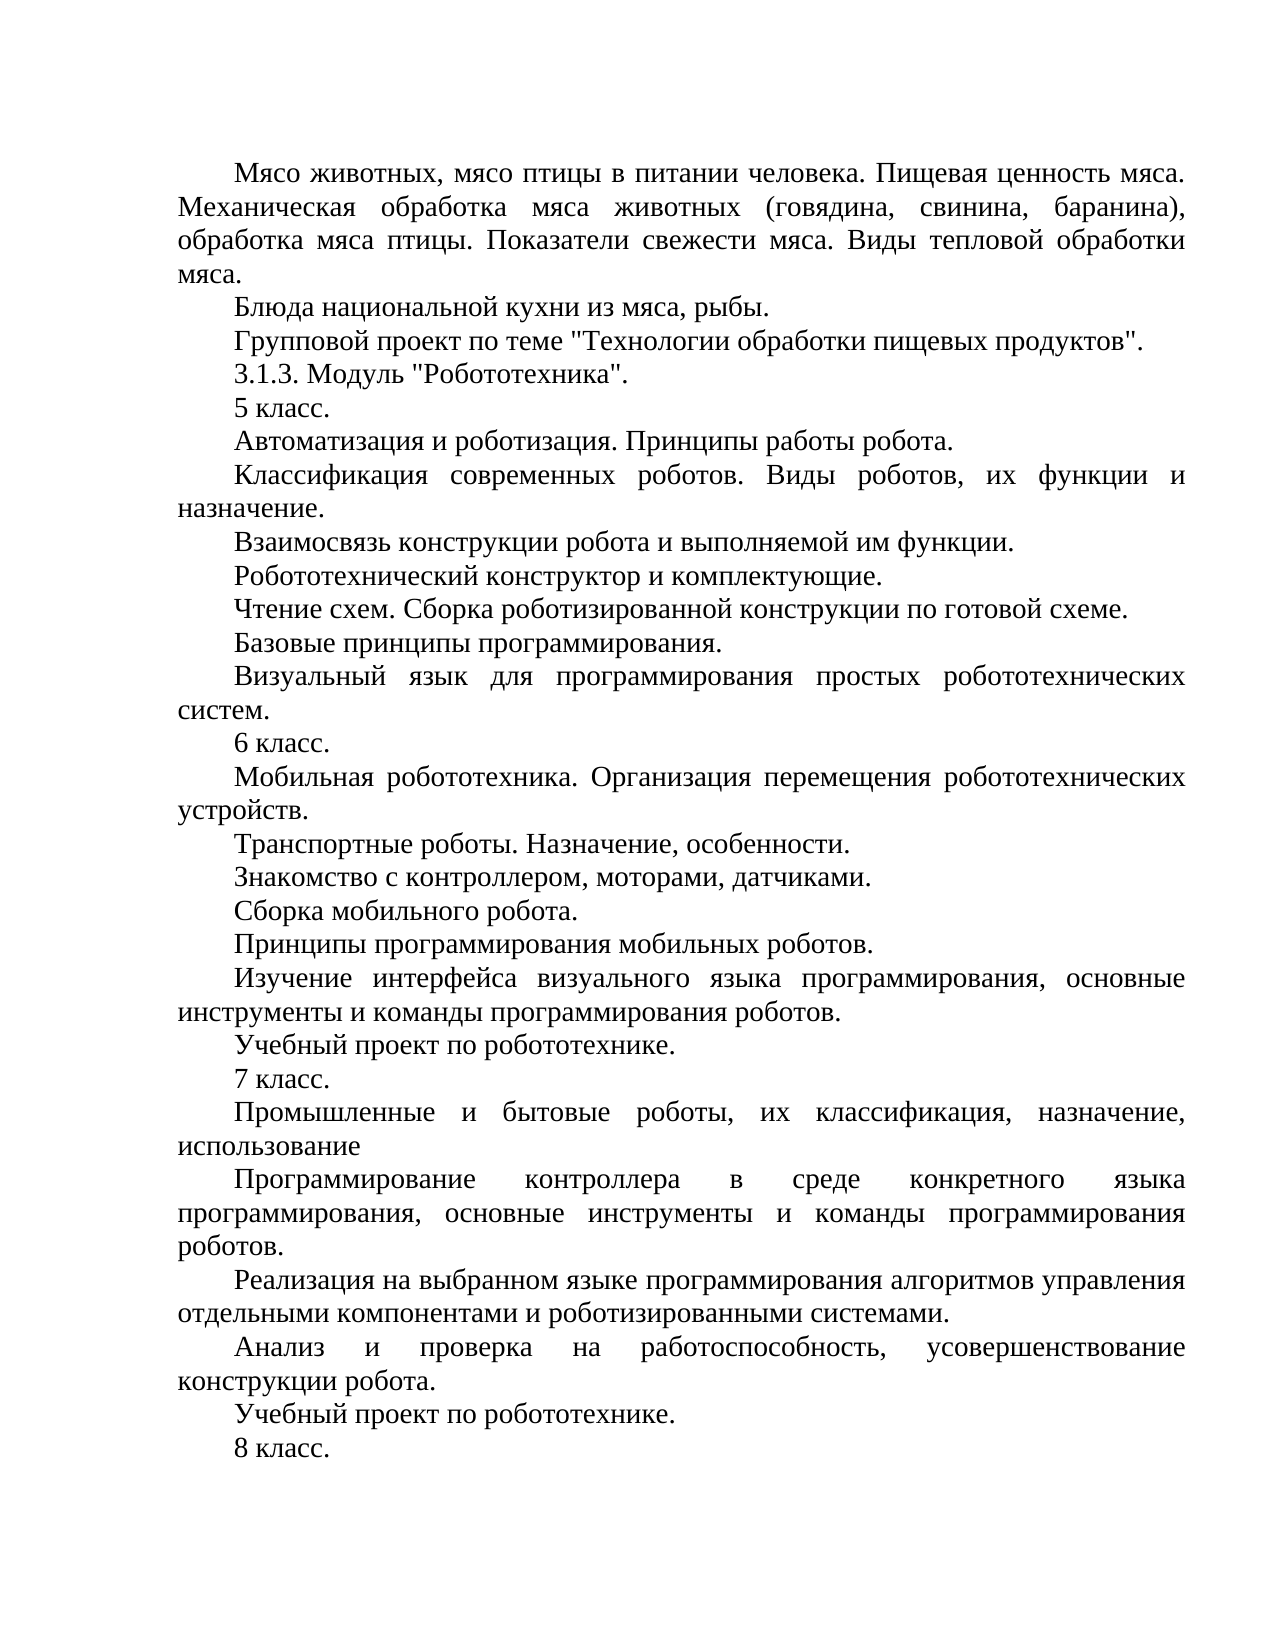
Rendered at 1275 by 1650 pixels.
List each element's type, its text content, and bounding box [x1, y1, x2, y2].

text Учебный проект по робототехнике. [177, 1027, 1186, 1061]
text Визуальный язык для программирования простых робототехнических систем. [177, 658, 1186, 725]
text Групповой проект по теме "Технологии обработки пищевых продуктов". [177, 323, 1186, 356]
text 3.1.3. Модуль "Робототехника". [177, 356, 1186, 390]
text Транспортные роботы. Назначение, особенности. [177, 826, 1186, 859]
text Классификация современных роботов. Виды роботов, их функции и назначение. [177, 457, 1186, 524]
text Сборка мобильного робота. [177, 893, 1186, 927]
text Автоматизация и роботизация. Принципы работы робота. [177, 423, 1186, 457]
text Учебный проект по робототехнике. [177, 1396, 1186, 1430]
text Изучение интерфейса визуального языка программирования, основные инструменты и команды программирования роботов. [177, 960, 1186, 1027]
text Базовые принципы программирования. [177, 625, 1186, 658]
text Робототехнический конструктор и комплектующие. [177, 558, 1186, 591]
text Взаимосвязь конструкции робота и выполняемой им функции. [177, 524, 1186, 558]
text 5 класс. [177, 390, 1186, 423]
text Программирование контроллера в среде конкретного языка программирования, основные инструменты и команды программирования роботов. [177, 1161, 1186, 1262]
text 6 класс. [177, 725, 1186, 759]
text Анализ и проверка на работоспособность, усовершенствование конструкции робота. [177, 1329, 1186, 1396]
text Чтение схем. Сборка роботизированной конструкции по готовой схеме. [177, 591, 1186, 625]
text Знакомство с контроллером, моторами, датчиками. [177, 859, 1186, 893]
text Промышленные и бытовые роботы, их классификация, назначение, использование [177, 1094, 1186, 1161]
text Мясо животных, мясо птицы в питании человека. Пищевая ценность мяса. Механическая обработка мяса животных (говядина, свинина, баранина), обработка мяса птицы. Показатели свежести мяса. Виды тепловой обработки мяса. [177, 155, 1186, 289]
text 8 класс. [177, 1430, 1186, 1463]
text Мобильная робототехника. Организация перемещения робототехнических устройств. [177, 759, 1186, 826]
text Реализация на выбранном языке программирования алгоритмов управления отдельными компонентами и роботизированными системами. [177, 1262, 1186, 1329]
text Блюда национальной кухни из мяса, рыбы. [177, 289, 1186, 323]
text 7 класс. [177, 1061, 1186, 1094]
text Принципы программирования мобильных роботов. [177, 927, 1186, 960]
